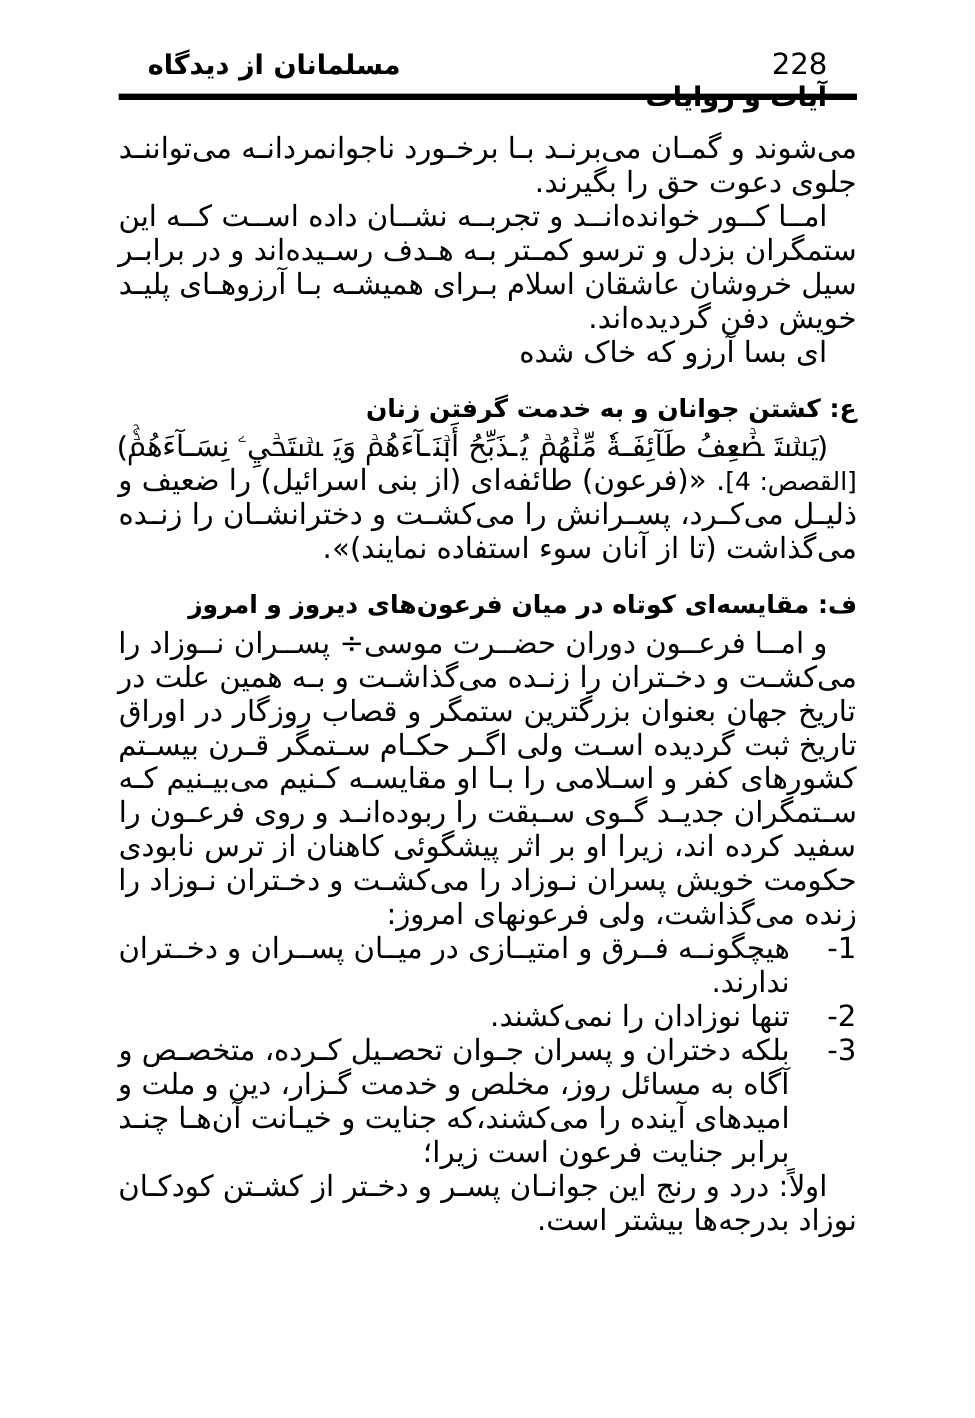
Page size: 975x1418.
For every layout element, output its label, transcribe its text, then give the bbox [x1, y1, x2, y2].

text ای بسا آرزو که خاک شده [118, 335, 857, 369]
text ﴿يَسۡتَضۡعِفُ طَآئِفَةٗ مِّنۡهُمۡ يُذَبِّحُ أَبۡنَآءَهُمۡ وَيَسۡتَحۡيِۦ نِسَآءَهُمۡۚ﴾ [القصص: 4]. «(فرعون) طائفه‌ای (از بنی اسرائیل) را ضعیف و ذلیل می‌کرد، پسرانش را می‌کشت و دخترانشان را زنده می‌گذاشت (تا از آنان سوء استفاده نمایند)». [118, 430, 857, 566]
text ف: مقایسه‌ای کوتاه در میان فرعون‌های دیروز و امروز [118, 591, 857, 620]
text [118, 132, 857, 199]
text و اما فرعون دوران حضرت موسی÷ پسران نوزاد را می‌کشت و دختران را زنده می‌گذاشت و به همین علت در تاریخ جهان بعنوان بزرگترین ستمگر و قصاب روزگار در اوراق تاریخ ثبت گردیده است ‌ولی اگر حکام ستمگر قرن بیستم کشورهای کفر و اسلامی را با او مقایسه کنیم می‌بینیم که ستمگران جدید گوی سبقت را ربوده‌اند و روی فرعون را سفید کرده اند، زیرا او بر اثر پیشگوئی کاهنان از ترس نابودی حکومت خویش پسران نوزاد را می‌کشت و دختران نوزاد را زنده می‌گذاشت، ولی فرعونهای امروز: [118, 626, 857, 932]
text اما کور خوانده‌اند و تجربه نشان داده است که این ستمگران بزدل و ترسو کمتر به هدف رسیده‌اند و در برابر سیل خروشان عاشقان اسلام برای همیشه با آرزوهای پلید خویش دفن گردیده‌اند. [118, 199, 857, 335]
list بلکه دختران و پسران جوان تحصیل کرده، متخصص و آگاه به مسائل روز، مخلص و خدمت گزار، دین و ملت و امیدهای آینده را می‌کشند،‌که جنایت و خیانت آن‌ها چند برابر جنایت فرعون است زیرا؛ [118, 1033, 827, 1169]
list هیچگونه فرق و امتیازی در میان پسران و دختران ندارند. [118, 932, 827, 999]
list تنها نوزادان را نمی‌کشند. [118, 999, 827, 1033]
text اولاً‌: درد و رنج این جوانان پسر و دختر از کشتن کودکان نوزاد بدرجه‌ها بیشتر است. [118, 1169, 857, 1237]
text ع: کشتن جوانان و به خدمت گرفتن زنان [118, 394, 857, 423]
